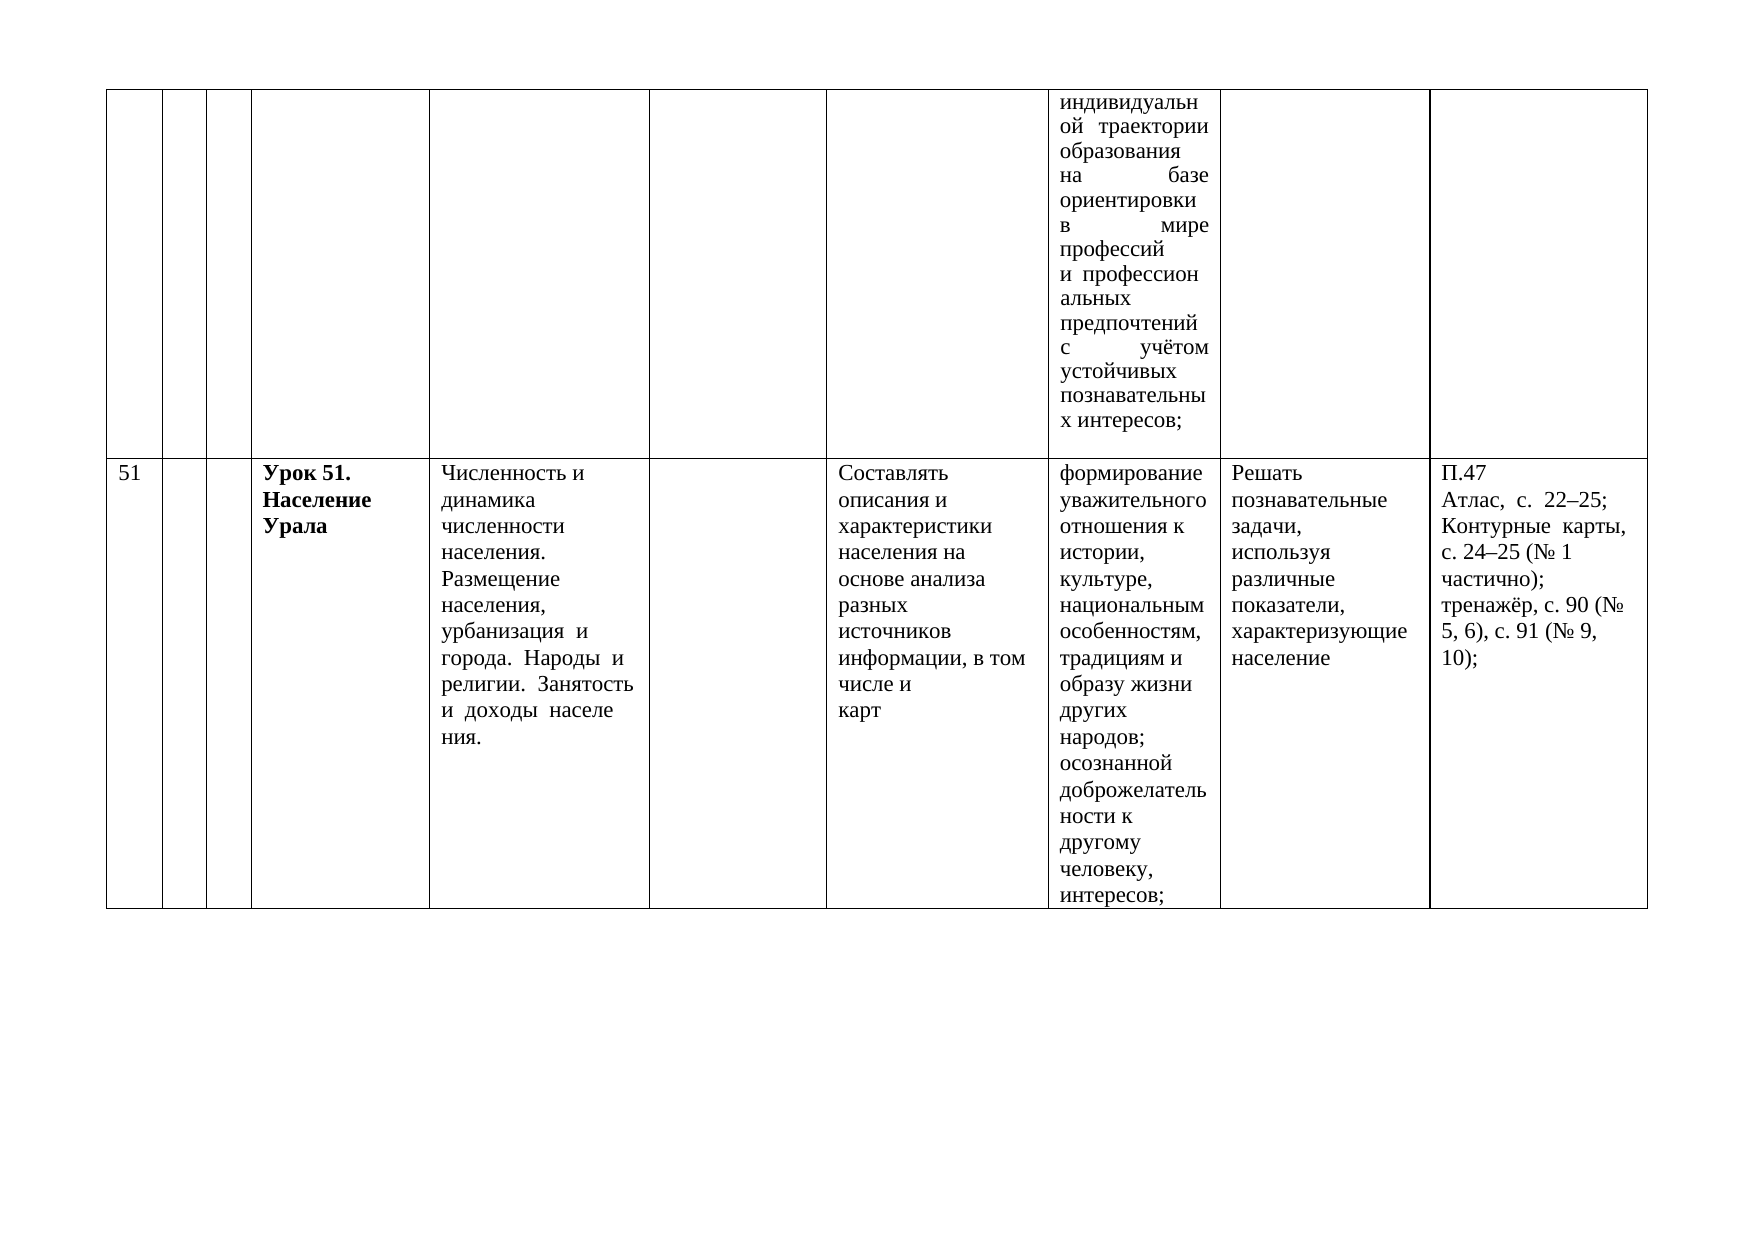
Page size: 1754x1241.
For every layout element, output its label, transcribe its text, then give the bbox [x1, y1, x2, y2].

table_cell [1049, 90, 1220, 458]
table_cell формирование уважительного отношения к истории, культуре, национальным особенностям, традициям и образу жизни других народов; осознанной доброжелательности к другому человеку, интересов; [1049, 459, 1220, 907]
table_cell [163, 90, 206, 458]
table_cell Численность и динамика численности населения. Размещение населения, урбанизация и города. Народы и религии. Занятость и доходы населе ния. [430, 459, 649, 907]
table_cell [163, 459, 206, 907]
table_cell Урок 51. Население Урала [252, 459, 429, 907]
table_cell Решать познавательные задачи, используя различные показатели, характеризующие население [1221, 459, 1429, 907]
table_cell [1431, 90, 1647, 458]
table_cell 51 [107, 459, 162, 907]
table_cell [430, 90, 649, 458]
table_cell [207, 459, 251, 907]
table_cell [1221, 90, 1429, 458]
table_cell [827, 90, 1048, 458]
table_cell Составлять описания и характеристики населения на основе анализа разных источников информации, в том числе и карт [827, 459, 1048, 907]
table_cell [650, 459, 826, 907]
table_cell 50 [107, 90, 162, 458]
table_cell П.47 Атлас, с. 22–25; Контурные карты, с. 24–25 (№ 1 частично); тренажёр, с. 90 (№ 5, 6), с. 91 (№ 9, 10); [1431, 459, 1647, 907]
table_cell [207, 90, 251, 458]
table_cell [252, 90, 429, 458]
table_cell [650, 90, 826, 458]
